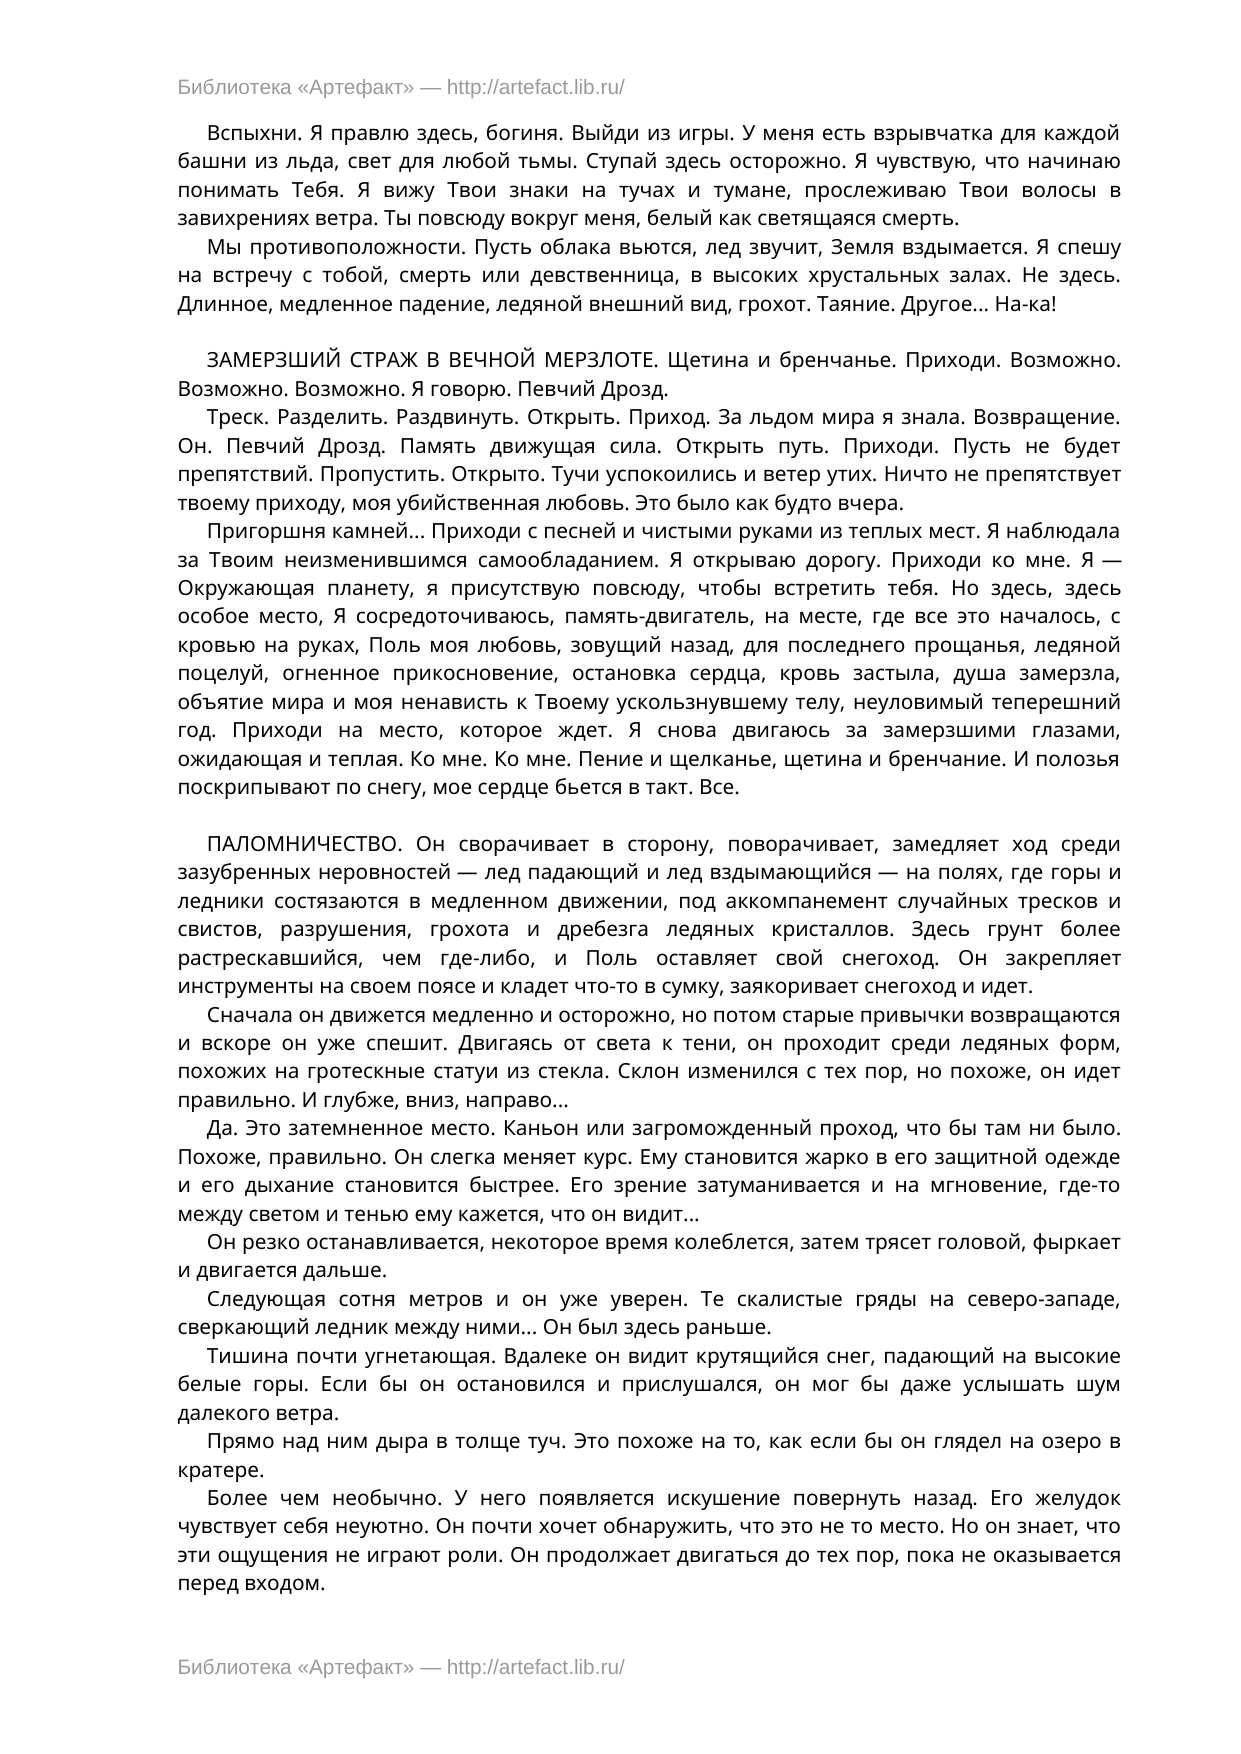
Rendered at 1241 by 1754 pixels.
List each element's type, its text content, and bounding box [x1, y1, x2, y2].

text ЗАМЕРЗШИЙ СТРАЖ В ВЕЧНОЙ МЕРЗЛОТЕ. Щетина и бренчанье. Приходи. Возможно. Возможно. Возможно. Я говорю. Певчий Дрозд. [177, 346, 1122, 402]
text Он резко останавливается, некоторое время колеблется, затем трясет головой, фыркает и двигается дальше. [177, 1227, 1122, 1284]
text Пригоршня камней... Приходи с песней и чистыми руками из теплых мест. Я наблюдала за Твоим неизменившимся самообладанием. Я открываю дорогу. Приходи ко мне. Я — Окружающая планету, я присутствую повсюду, чтобы встретить тебя. Но здесь, здесь особое место, Я сосредоточиваюсь, память-двигатель, на месте, где все это началось, с кровью на руках, Поль моя любовь, зовущий назад, для последнего прощанья, ледяной поцелуй, огненное прикосновение, остановка сердца, кровь застыла, душа замерзла, объятие мира и моя ненависть к Твоему ускользнувшему телу, неуловимый теперешний год. Приходи на место, которое ждет. Я снова двигаюсь за замерзшими глазами, ожидающая и теплая. Ко мне. Ко мне. Пение и щелканье, щетина и бренчание. И полозья поскрипывают по снегу, мое сердце бьется в такт. Все. [177, 516, 1122, 801]
text Вспыхни. Я правлю здесь, богиня. Выйди из игры. У меня есть взрывчатка для каждой башни из льда, свет для любой тьмы. Ступай здесь осторожно. Я чувствую, что начинаю понимать Тебя. Я вижу Твои знаки на тучах и тумане, прослеживаю Твои волосы в завихрениях ветра. Ты повсюду вокруг меня, белый как светящаяся смерть. [177, 118, 1122, 232]
text Треск. Разделить. Раздвинуть. Открыть. Приход. За льдом мира я знала. Возвращение. Он. Певчий Дрозд. Память движущая сила. Открыть путь. Приходи. Пусть не будет препятствий. Пропустить. Открыто. Тучи успокоились и ветер утих. Ничто не препятствует твоему приходу, моя убийственная любовь. Это было как будто вчера. [177, 402, 1122, 516]
text ПАЛОМНИЧЕСТВО. Он сворачивает в сторону, поворачивает, замедляет ход среди зазубренных неровностей — лед падающий и лед вздымающийся — на полях, где горы и ледники состязаются в медленном движении, под аккомпанемент случайных тресков и свистов, разрушения, грохота и дребезга ледяных кристаллов. Здесь грунт более растрескавшийся, чем где-либо, и Поль оставляет свой снегоход. Он закрепляет инструменты на своем поясе и кладет что-то в сумку, заякоривает снегоход и идет. [177, 829, 1122, 1000]
text Мы противоположности. Пусть облака вьются, лед звучит, Земля вздымается. Я спешу на встречу с тобой, смерть или девственница, в высоких хрустальных залах. Не здесь. Длинное, медленное падение, ледяной внешний вид, грохот. Таяние. Другое... На-ка! [177, 232, 1122, 317]
text Да. Это затемненное место. Каньон или загроможденный проход, что бы там ни было. Похоже, правильно. Он слегка меняет курс. Ему становится жарко в его защитной одежде и его дыхание становится быстрее. Его зрение затуманивается и на мгновение, где-то между светом и тенью ему кажется, что он видит... [177, 1113, 1122, 1227]
text Сначала он движется медленно и осторожно, но потом старые привычки возвращаются и вскоре он уже спешит. Двигаясь от света к тени, он проходит среди ледяных форм, похожих на гротескные статуи из стекла. Склон изменился с тех пор, но похоже, он идет правильно. И глубже, вниз, направо... [177, 1000, 1122, 1113]
text Более чем необычно. У него появляется искушение повернуть назад. Его желудок чувствует себя неуютно. Он почти хочет обнаружить, что это не то место. Но он знает, что эти ощущения не играют роли. Он продолжает двигаться до тех пор, пока не оказывается перед входом. [177, 1483, 1122, 1597]
text Следующая сотня метров и он уже уверен. Те скалистые гряды на северо-западе, сверкающий ледник между ними... Он был здесь раньше. [177, 1284, 1122, 1341]
text Прямо над ним дыра в толще туч. Это похоже на то, как если бы он глядел на озеро в кратере. [177, 1426, 1122, 1483]
text Тишина почти угнетающая. Вдалеке он видит крутящийся снег, падающий на высокие белые горы. Если бы он остановился и прислушался, он мог бы даже услышать шум далекого ветра. [177, 1341, 1122, 1426]
